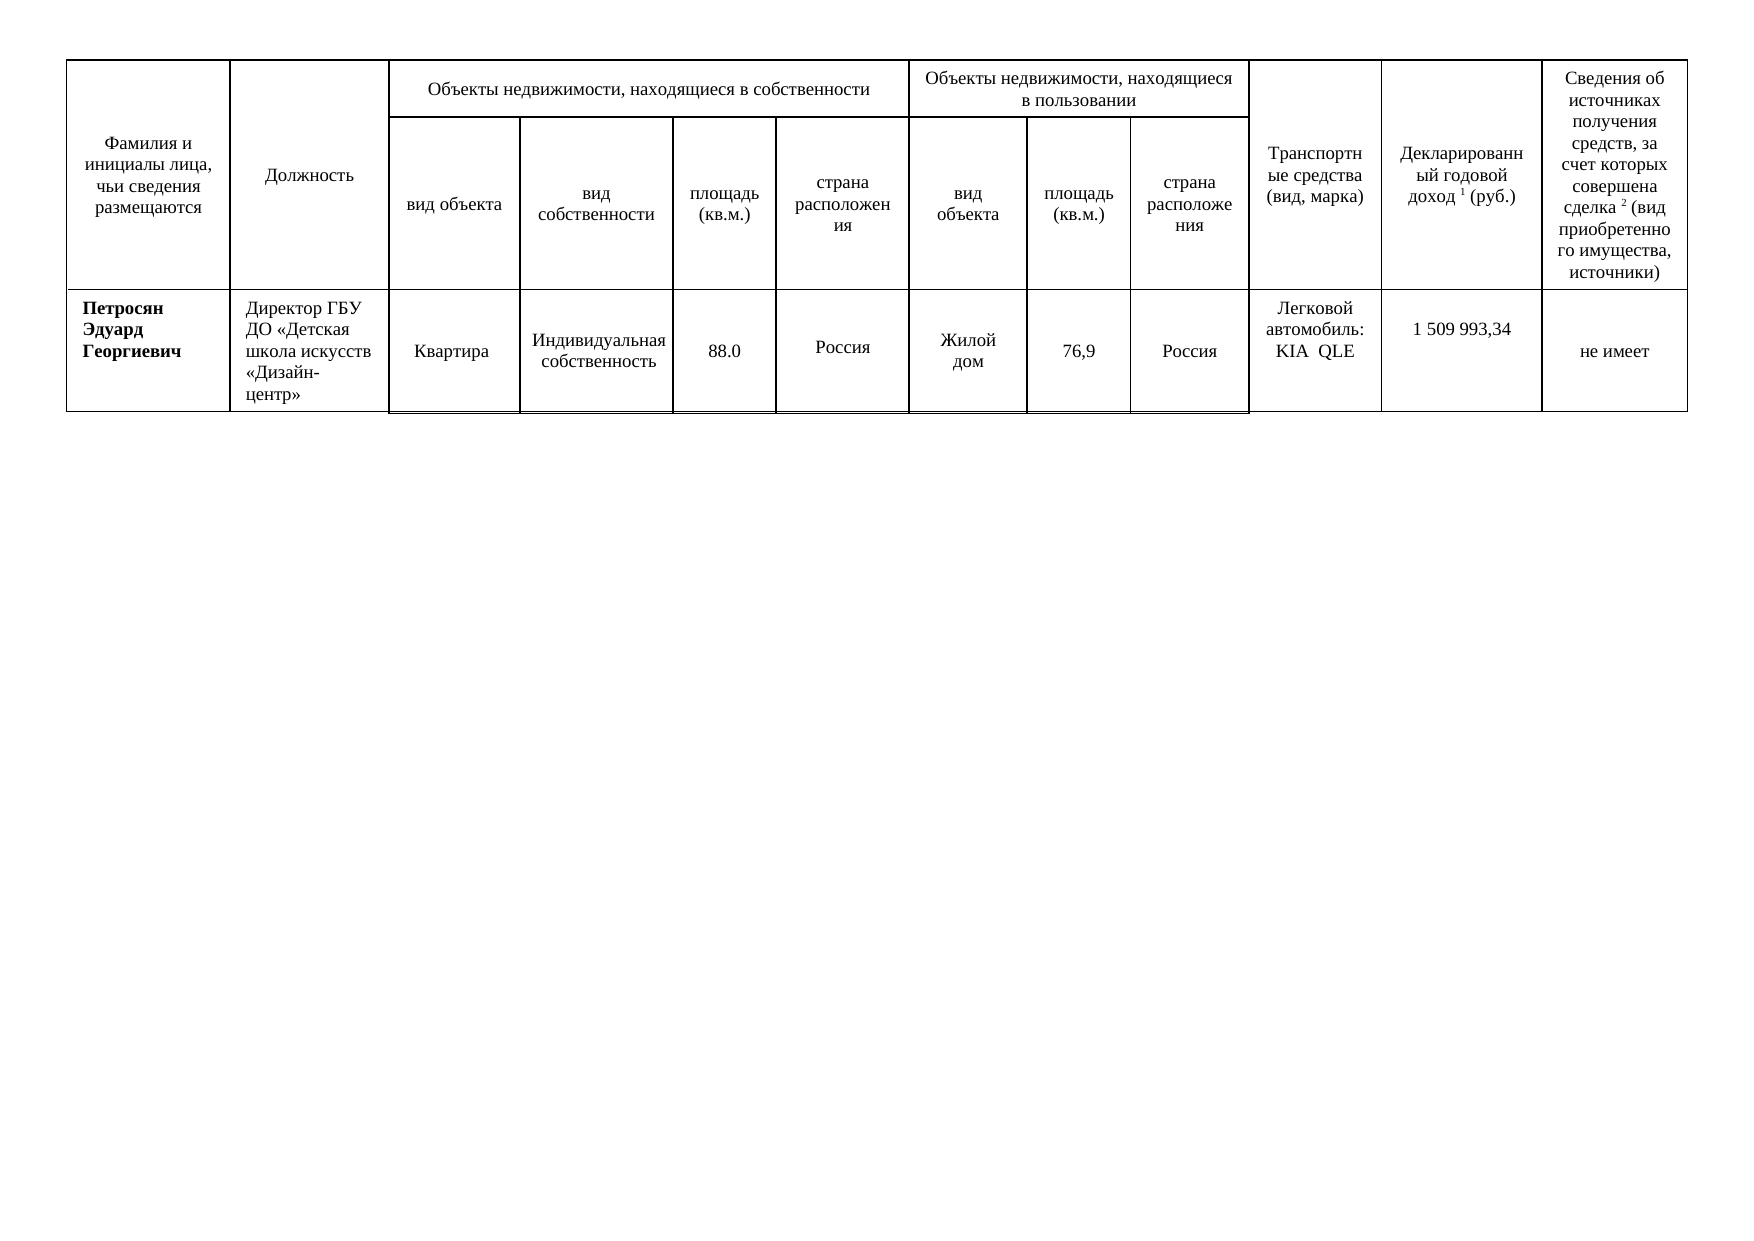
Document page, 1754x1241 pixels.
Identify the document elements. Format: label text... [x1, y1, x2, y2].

table_cell площадь (кв.м.) [1028, 118, 1130, 289]
table_cell не имеет [1543, 290, 1687, 411]
table_header Декларированный годовой доход 1 (руб.) [1382, 61, 1541, 289]
table_cell Индивидуальная собственность [521, 290, 672, 411]
table_cell вид объекта [390, 118, 519, 289]
table_cell Россия [1131, 290, 1248, 411]
table_cell Легковой автомобиль: KIA QLE [1250, 290, 1381, 411]
table_cell Россия [777, 290, 908, 411]
table_header Объекты недвижимости, находящиеся в пользовании [910, 61, 1248, 116]
table_header Транспортные средства (вид, марка) [1250, 61, 1381, 289]
table_cell страна расположения [1131, 118, 1248, 289]
table_cell Жилой дом [910, 290, 1026, 411]
table_header Объекты недвижимости, находящиеся в собственности [390, 61, 908, 116]
table_header Фамилия и инициалы лица, чьи сведения размещаются [67, 61, 229, 289]
table_cell вид собственности [521, 118, 672, 289]
table_cell 1 509 993,34 [1382, 290, 1541, 411]
table_cell 76,9 [1028, 290, 1130, 411]
table_cell вид объекта [910, 118, 1026, 289]
table_cell 88.0 [674, 290, 775, 411]
table_cell Квартира [390, 290, 519, 411]
table_header Сведения об источниках получения средств, за счет которых совершена сделка 2 (вид приобретенного имущества, источники) [1543, 61, 1687, 289]
table_cell страна расположения [777, 118, 908, 289]
table_cell площадь (кв.м.) [674, 118, 775, 289]
table_header Должность [231, 61, 388, 289]
table_cell Петросян Эдуард Георгиевич [67, 290, 229, 411]
table_cell Директор ГБУ ДО «Детская школа искусств «Дизайн- центр» [231, 290, 388, 411]
